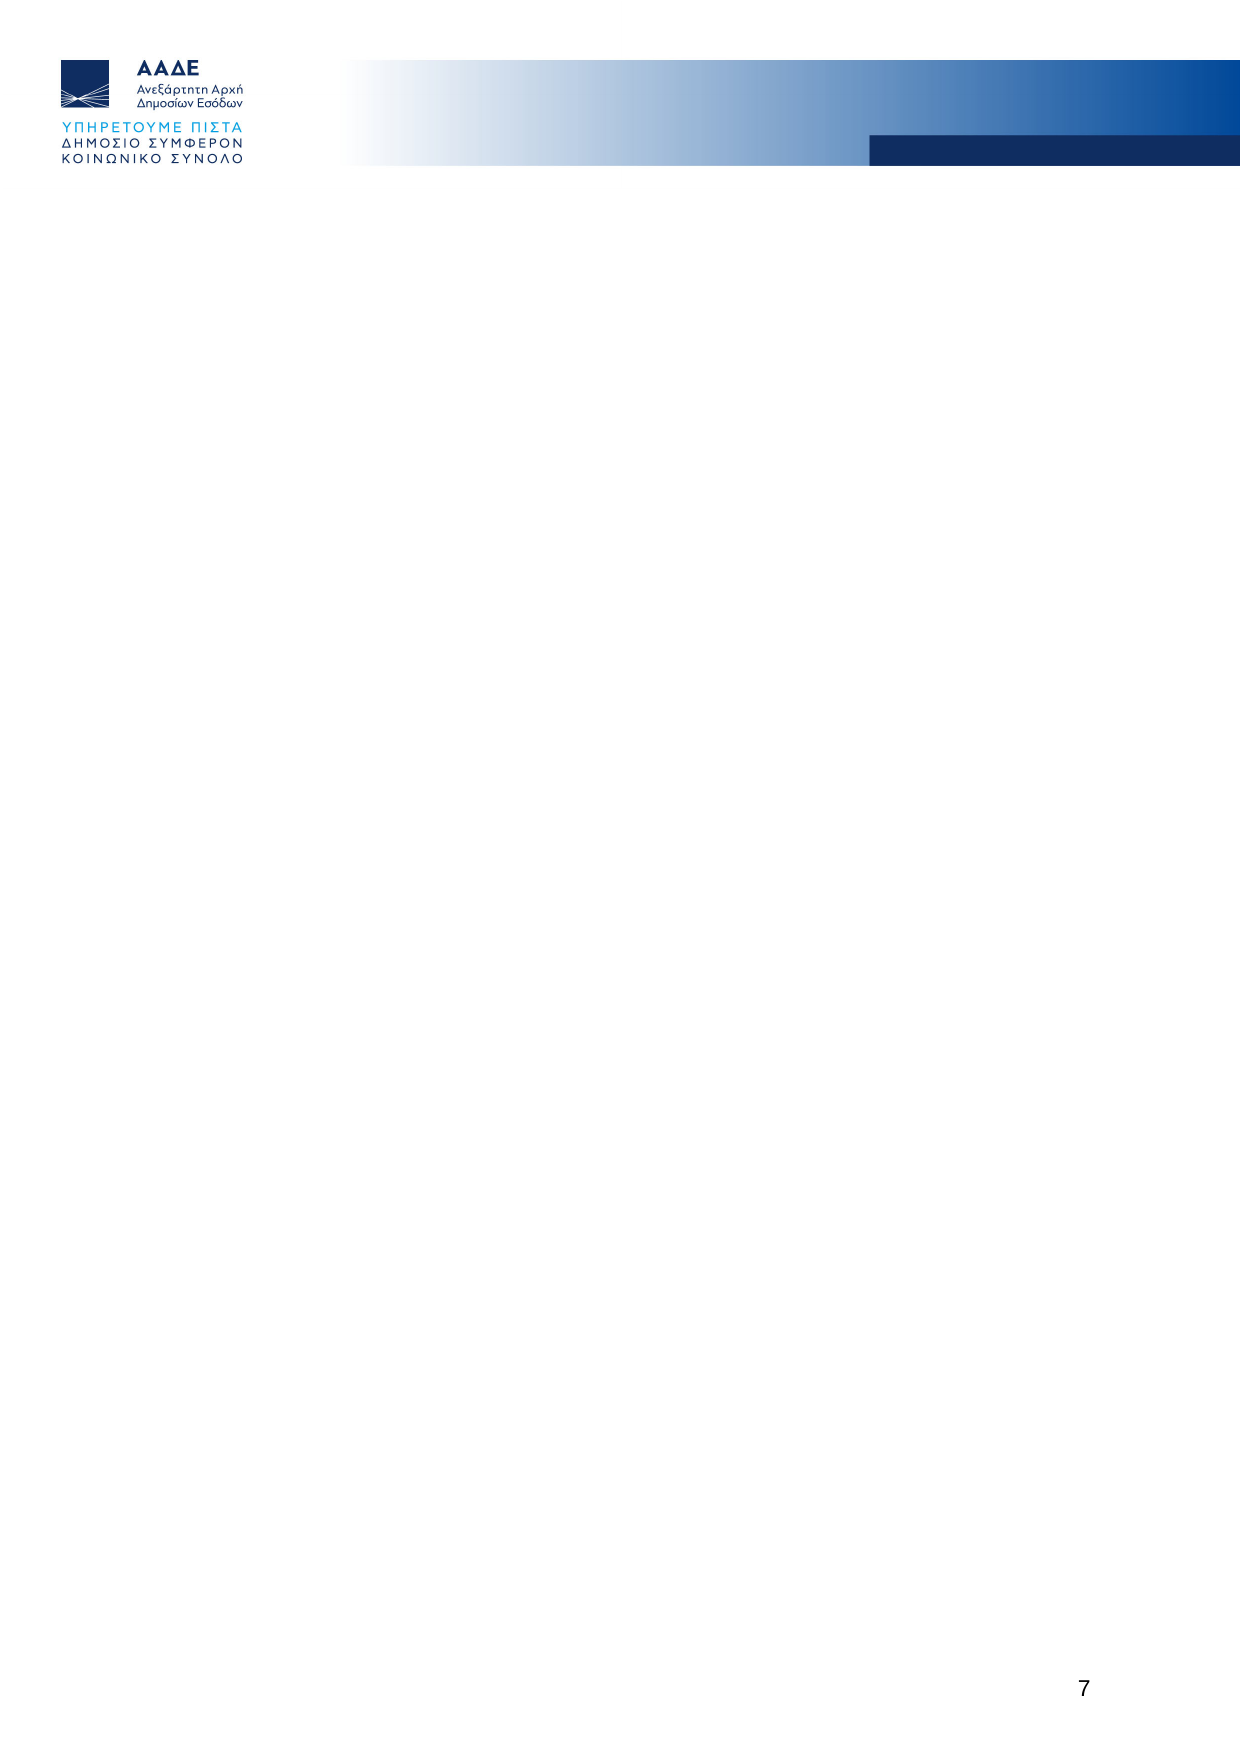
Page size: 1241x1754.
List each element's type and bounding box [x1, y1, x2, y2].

picture [2, 1, 1240, 189]
